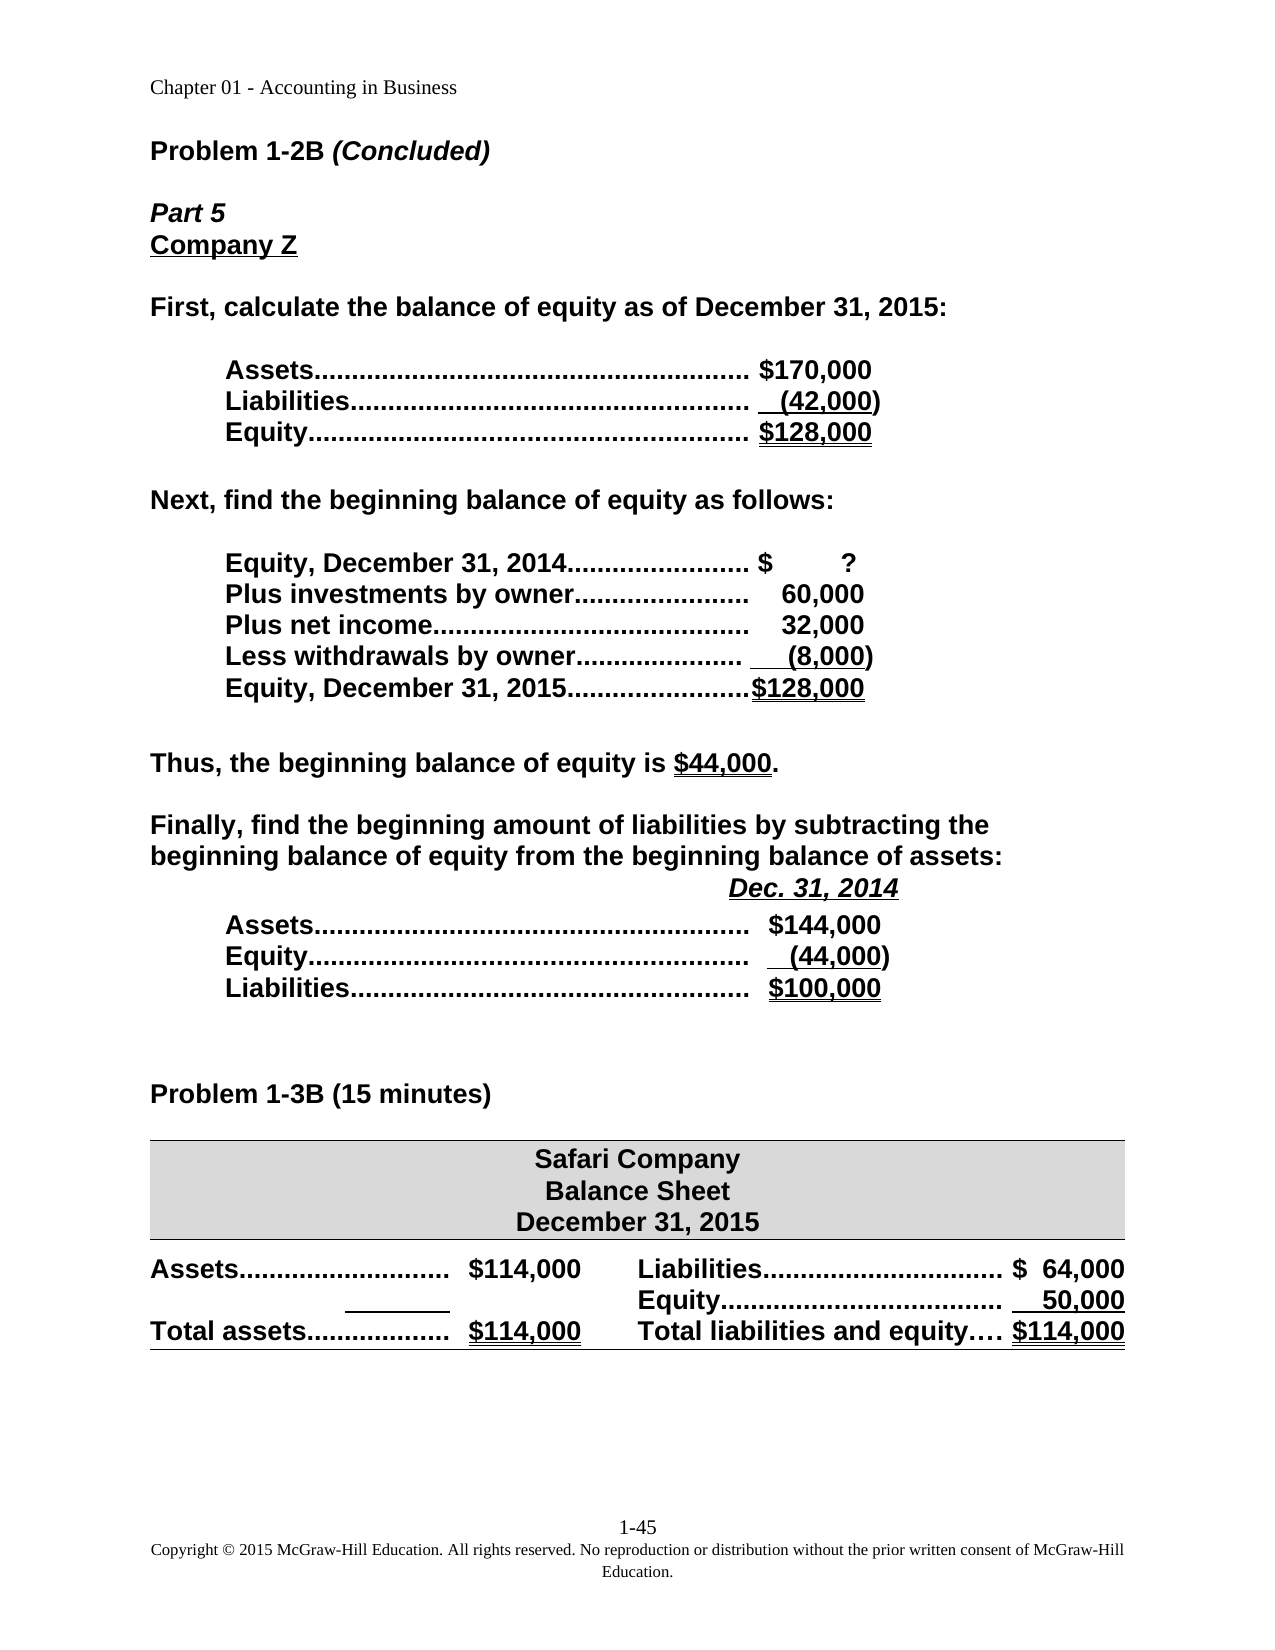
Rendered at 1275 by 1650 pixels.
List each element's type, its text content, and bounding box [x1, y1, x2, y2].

text Equity, December 31, 2014 $ ? [225, 547, 1125, 578]
text Liabilities $100,000 [225, 972, 1125, 1003]
subtitle Assets $114,000 Liabilities $ 64,000 [150, 1253, 1125, 1284]
text Next, find the beginning balance of equity as follows: [150, 484, 1125, 515]
text December 31, 2015 [150, 1203, 1125, 1239]
text Problem 1-2B (Concluded) [150, 135, 1125, 166]
text Liabilities (42,000) [225, 385, 1125, 416]
text Assets $144,000 [225, 909, 1125, 940]
text Plus investments by owner 60,000 [225, 578, 1125, 609]
text Less withdrawals by owner (8,000) [225, 640, 1125, 672]
text Dec. 31, 2014 [150, 872, 1125, 903]
text Company Z [150, 229, 1125, 260]
text Part 5 [150, 197, 1125, 229]
text First, calculate the balance of equity as of December 31, 2015: [150, 291, 1125, 322]
text Assets $170,000 [225, 354, 1125, 385]
text Finally, find the beginning amount of liabilities by subtracting the beginning balance of equity from the beginning balance of assets: [150, 809, 1125, 872]
text Balance Sheet [150, 1175, 1125, 1203]
text Plus net income 32,000 [225, 609, 1125, 640]
text Total assets $114,000 Total liabilities and equity $114,000 [150, 1315, 1125, 1349]
text Thus, the beginning balance of equity is $44,000. [150, 747, 1125, 778]
text Equity (44,000) [225, 940, 1125, 972]
text Problem 1-3B (15 minutes) [150, 1078, 1125, 1109]
text Equity 50,000 [150, 1284, 1125, 1315]
text Equity, December 31, 2015 $128,000 [225, 672, 1125, 703]
text Equity $128,000 [225, 416, 1125, 447]
text Safari Company [150, 1141, 1125, 1175]
